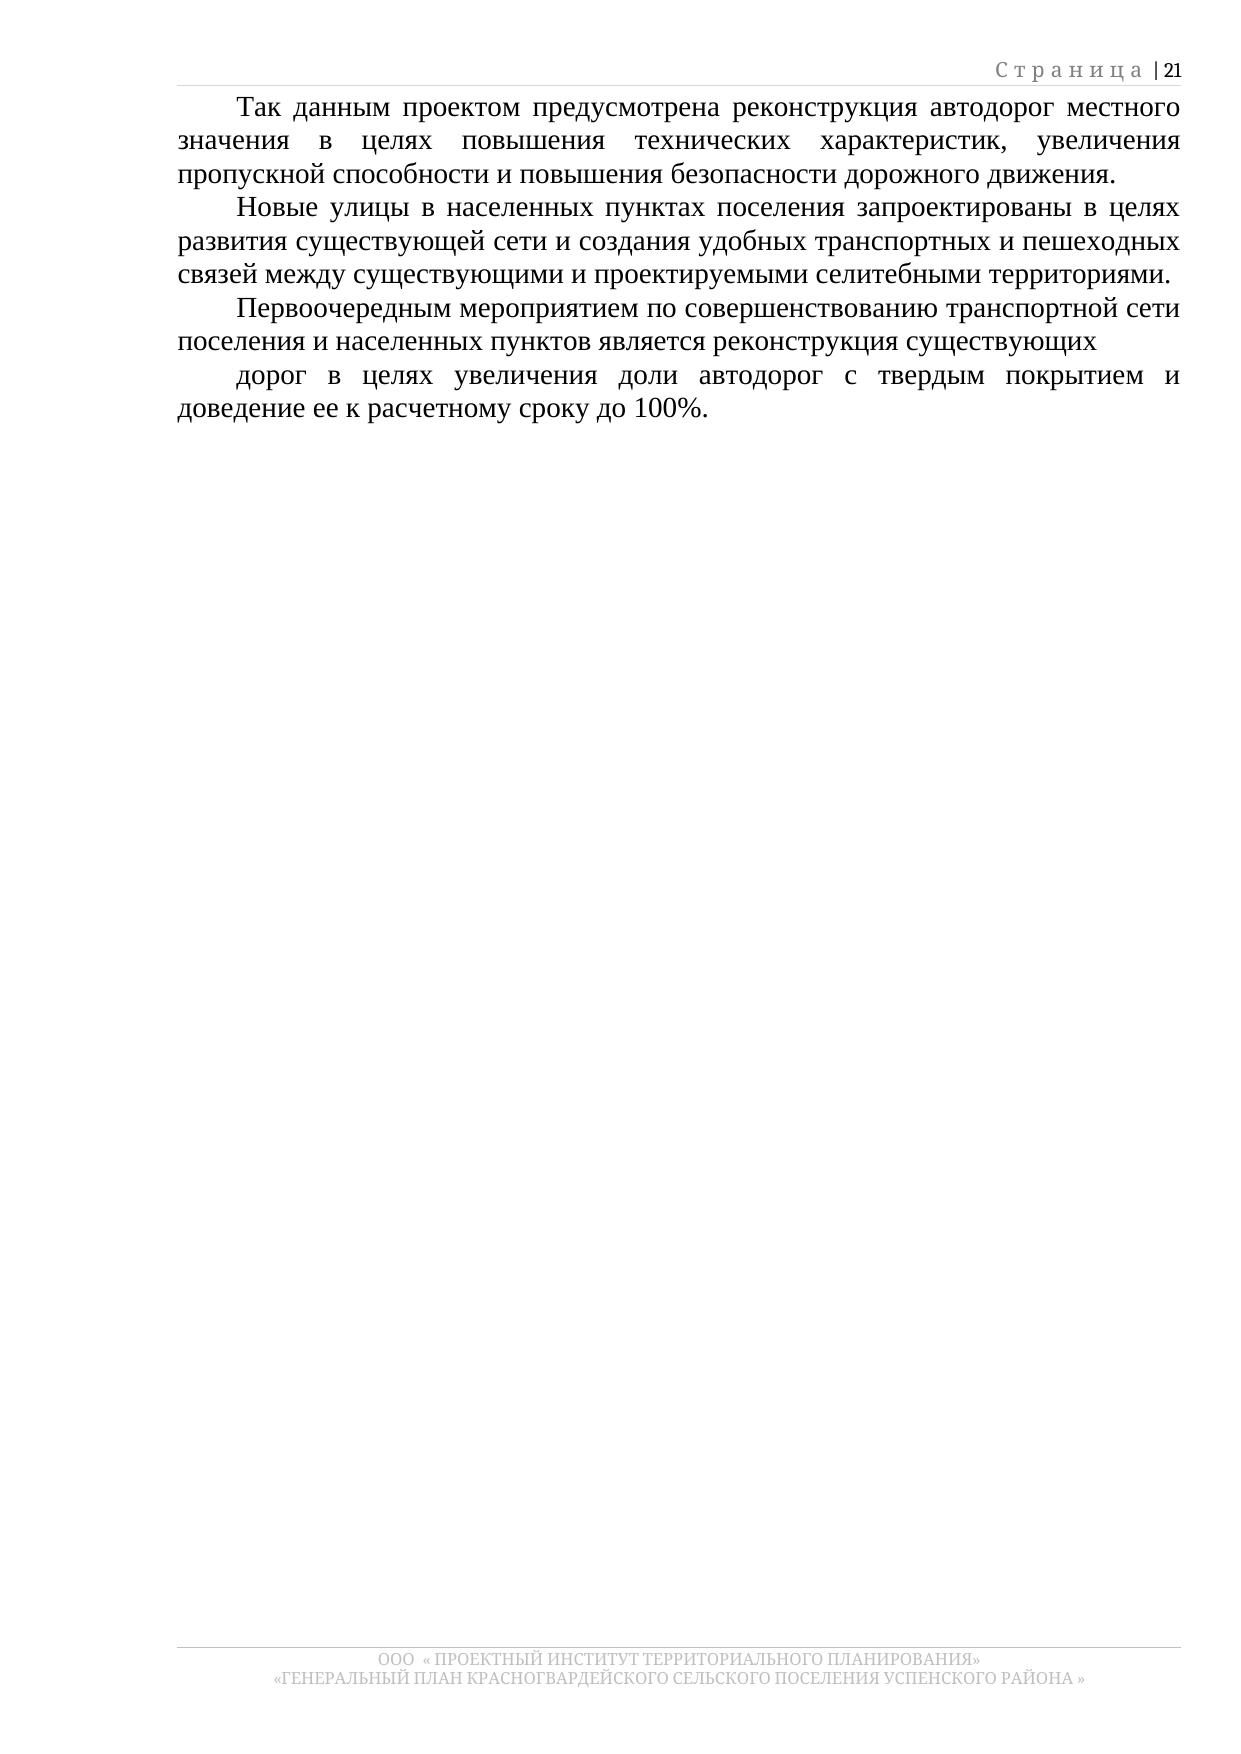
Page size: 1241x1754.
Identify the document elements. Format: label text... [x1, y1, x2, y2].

text Первоочередным мероприятием по совершенствованию транспортной сети поселения и населенных пунктов является реконструкция существующих [177, 290, 1181, 357]
text Так данным проектом предусмотрена реконструкция автодорог местного значения в целях повышения технических характеристик, увеличения пропускной способности и повышения безопасности дорожного движения. [177, 89, 1181, 189]
text Новые улицы в населенных пунктах поселения запроектированы в целях развития существующей сети и создания удобных транспортных и пешеходных связей между существующими и проектируемыми селитебными территориями. [177, 189, 1181, 290]
text дорог в целях увеличения доли автодорог с твердым покрытием и доведение ее к расчетному сроку до 100%. [177, 357, 1181, 424]
